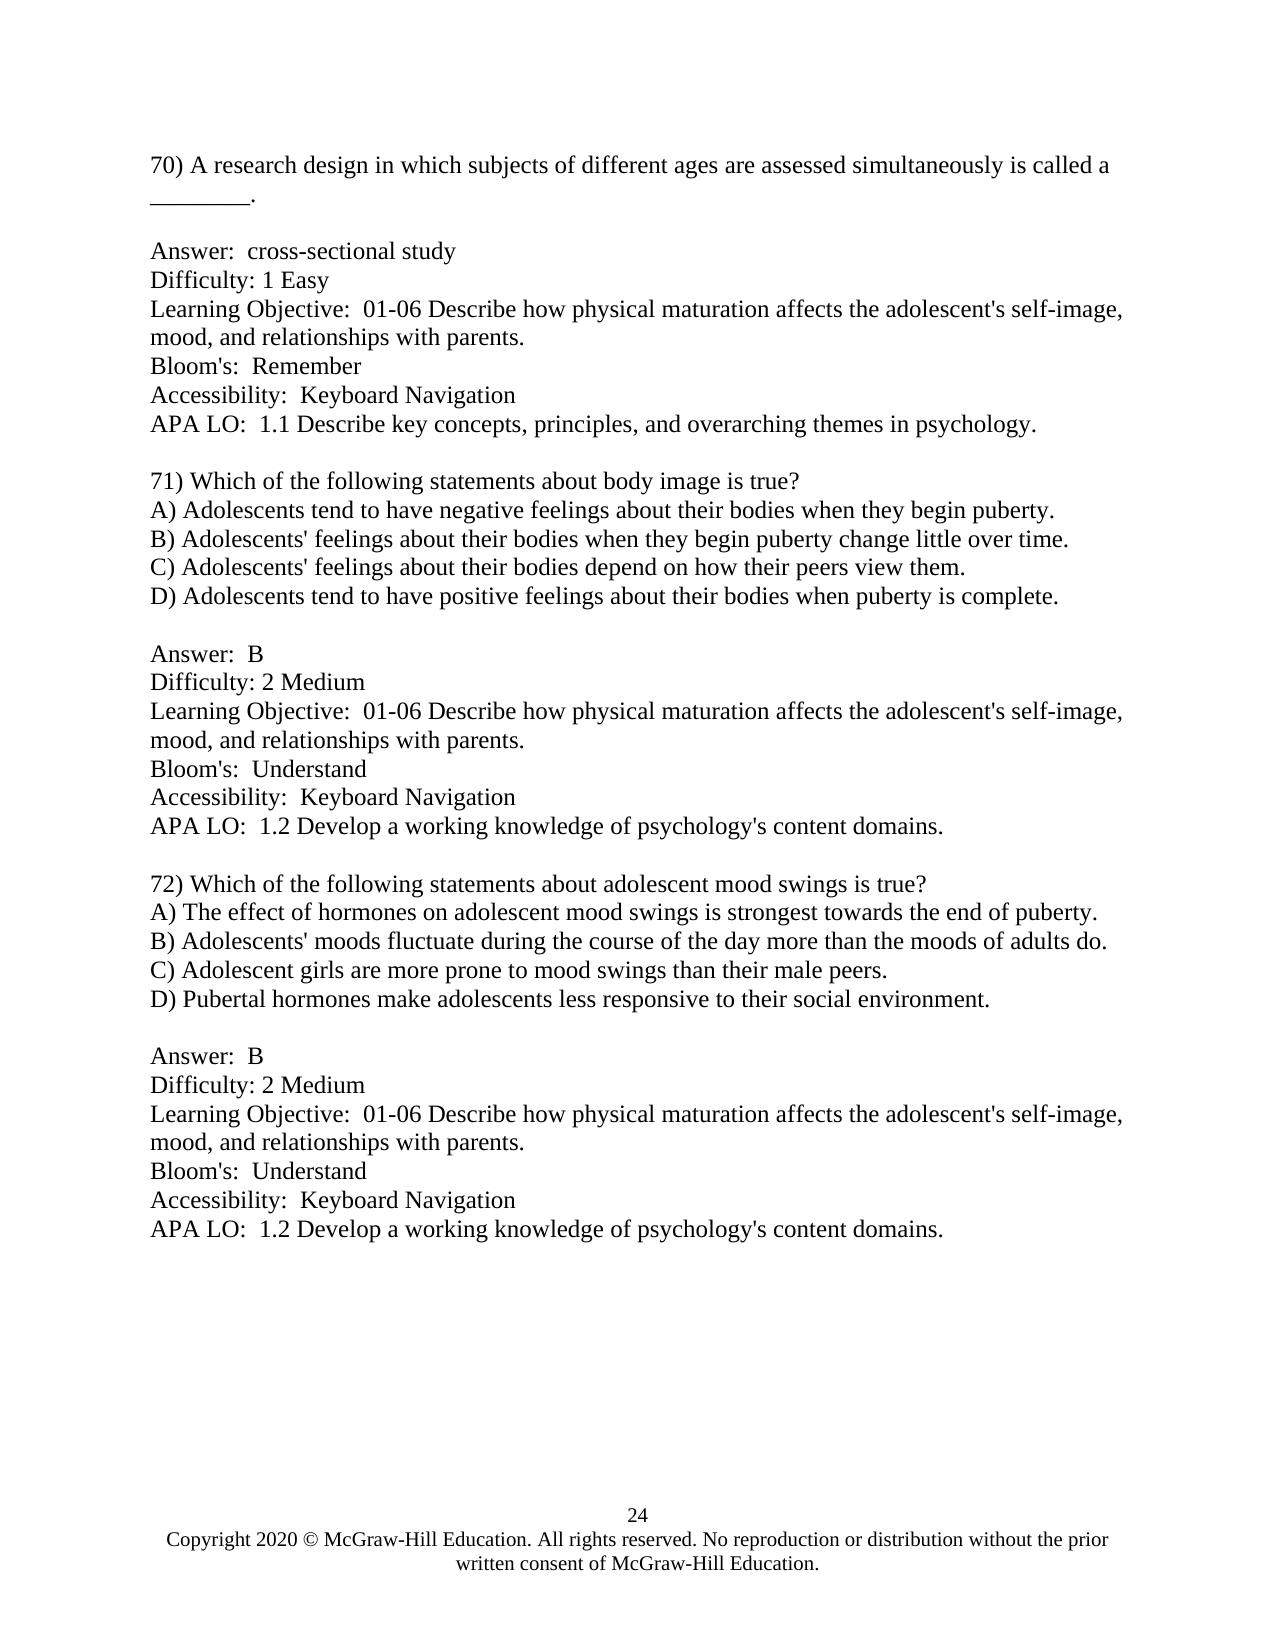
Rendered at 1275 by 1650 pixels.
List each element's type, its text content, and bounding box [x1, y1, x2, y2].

text Bloom's: Understand [150, 1156, 1125, 1185]
text Answer: B [150, 639, 1125, 667]
text B) Adolescents' feelings about their bodies when they begin puberty change little over time. [150, 524, 1125, 552]
text D) Pubertal hormones make adolescents less responsive to their social environment. [150, 984, 1125, 1012]
text Accessibility: Keyboard Navigation [150, 1185, 1125, 1214]
text Learning Objective: 01-06 Describe how physical maturation affects the adolescent's self-image, mood, and relationships with parents. [150, 1099, 1125, 1156]
text Difficulty: 2 Medium [150, 667, 1125, 696]
text Answer: cross-sectional study [150, 236, 1125, 265]
text Bloom's: Remember [150, 351, 1125, 380]
text 71) Which of the following statements about body image is true? [150, 466, 1125, 495]
text C) Adolescent girls are more prone to mood swings than their male peers. [150, 955, 1125, 984]
text APA LO: 1.2 Develop a working knowledge of psychology's content domains. [150, 811, 1125, 840]
text Difficulty: 1 Easy [150, 265, 1125, 294]
text APA LO: 1.1 Describe key concepts, principles, and overarching themes in psychology. [150, 409, 1125, 437]
text A) The effect of hormones on adolescent mood swings is strongest towards the end of puberty. [150, 897, 1125, 926]
text Accessibility: Keyboard Navigation [150, 782, 1125, 811]
text APA LO: 1.2 Develop a working knowledge of psychology's content domains. [150, 1214, 1125, 1242]
text Learning Objective: 01-06 Describe how physical maturation affects the adolescent's self-image, mood, and relationships with parents. [150, 294, 1125, 351]
text 72) Which of the following statements about adolescent mood swings is true? [150, 869, 1125, 897]
text B) Adolescents' moods fluctuate during the course of the day more than the moods of adults do. [150, 926, 1125, 955]
text Difficulty: 2 Medium [150, 1070, 1125, 1099]
text D) Adolescents tend to have positive feelings about their bodies when puberty is complete. [150, 581, 1125, 610]
text Bloom's: Understand [150, 754, 1125, 782]
text A) Adolescents tend to have negative feelings about their bodies when they begin puberty. [150, 495, 1125, 524]
text Answer: B [150, 1041, 1125, 1070]
text C) Adolescents' feelings about their bodies depend on how their peers view them. [150, 552, 1125, 581]
text Accessibility: Keyboard Navigation [150, 380, 1125, 409]
text 70) A research design in which subjects of different ages are assessed simultaneously is called a ________. [150, 150, 1125, 207]
text Learning Objective: 01-06 Describe how physical maturation affects the adolescent's self-image, mood, and relationships with parents. [150, 696, 1125, 754]
